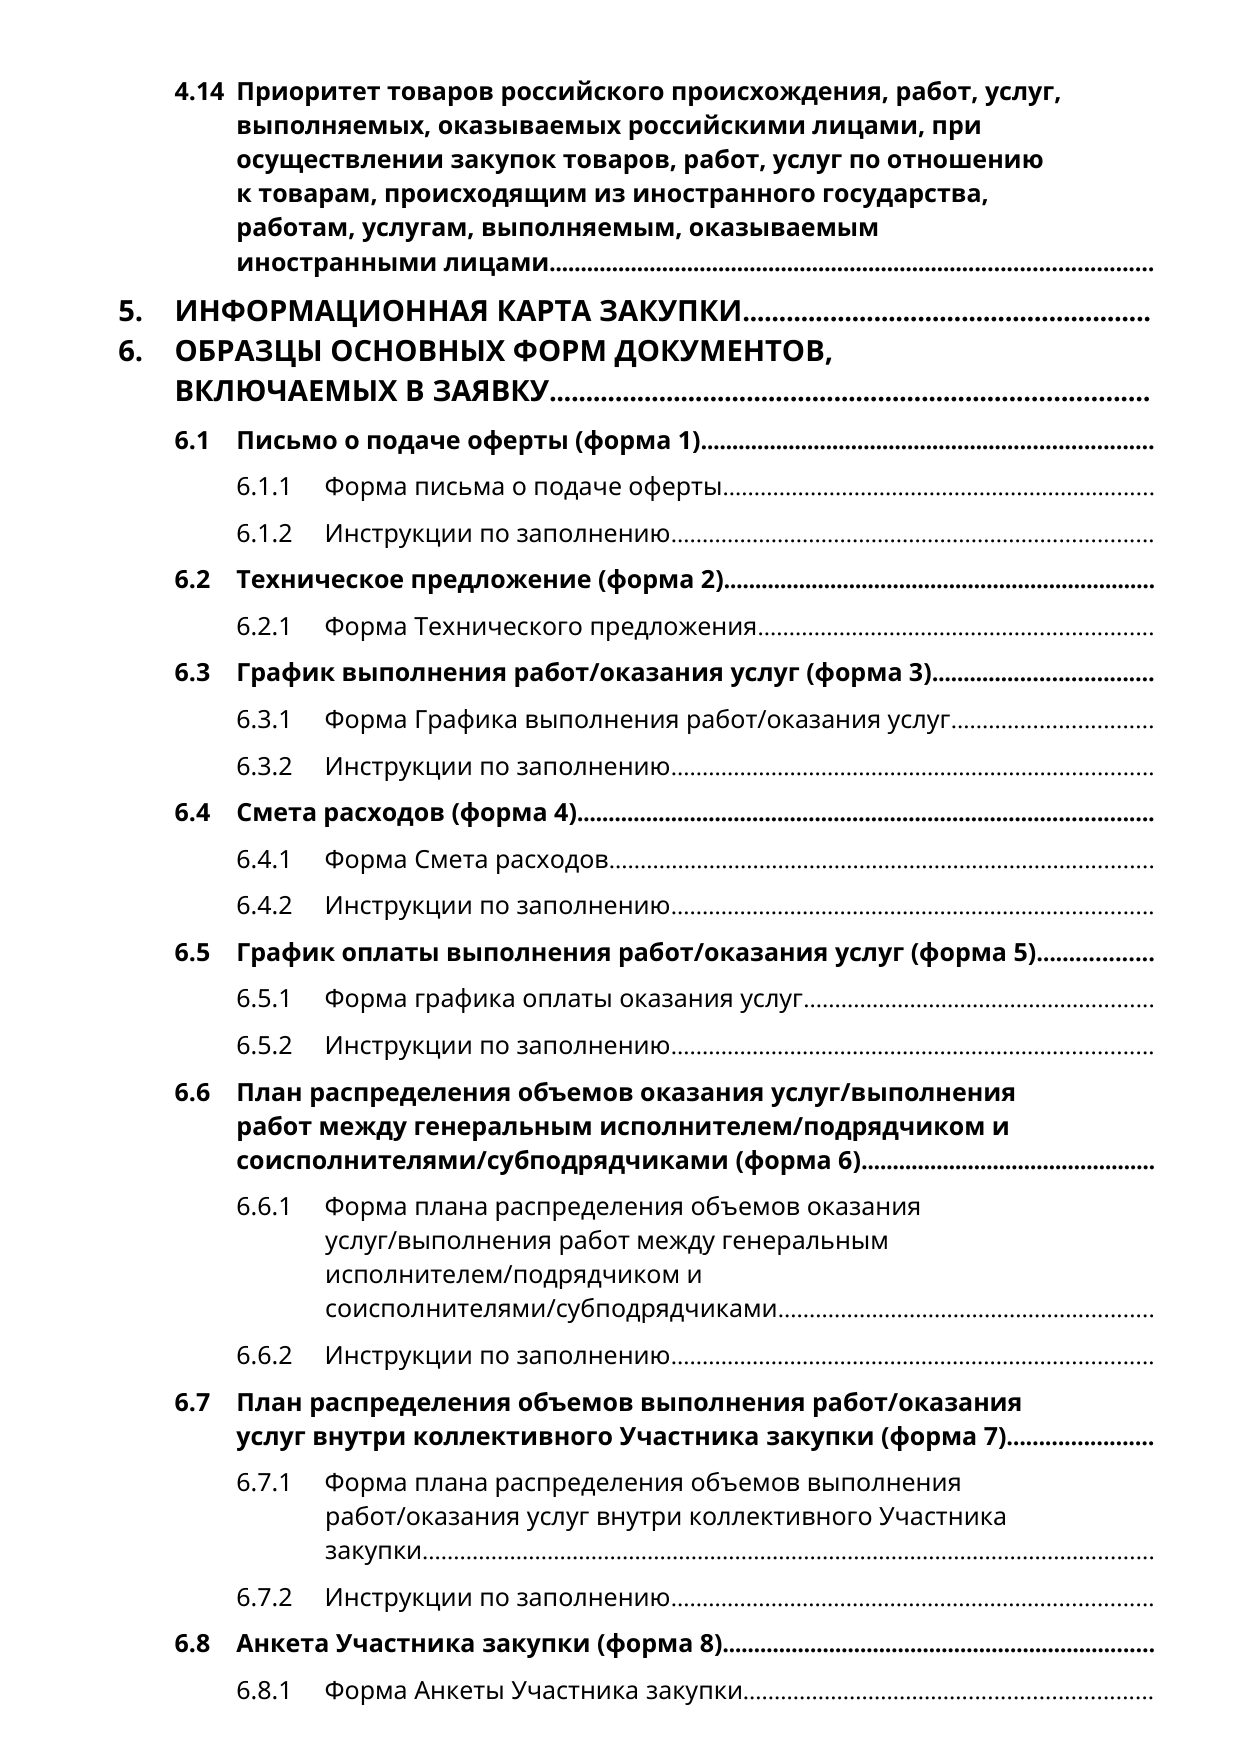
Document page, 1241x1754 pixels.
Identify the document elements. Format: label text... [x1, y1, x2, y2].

text 6.7 План распределения объемов выполнения работ/оказания услуг внутри коллективного Участника закупки (форма 7) 40 [174, 1384, 1063, 1452]
text 6.3.1 Форма Графика выполнения работ/оказания услуг 32 [236, 702, 1063, 736]
text 6.3 График выполнения работ/оказания услуг (форма 3) 32 [174, 655, 1063, 689]
text 4.14 Приоритет товаров российского происхождения, работ, услуг, выполняемых, оказываемых российскими лицами, при осуществлении закупок товаров, работ, услуг по отношению к товарам, происходящим из иностранного государства, работам, услугам, выполняемым, оказываемым иностранными лицами 23 [174, 74, 1063, 278]
text 6.4 Смета расходов (форма 4) 34 [174, 795, 1063, 829]
text 6.1.1 Форма письма о подаче оферты 27 [236, 469, 1063, 503]
text 6.6 План распределения объемов оказания услуг/выполнения работ между генеральным исполнителем/подрядчиком и соисполнителями/субподрядчиками (форма 6) 38 [174, 1074, 1063, 1176]
text 6.6.2 Инструкции по заполнению 39 [236, 1338, 1063, 1372]
text 6.8 Анкета Участника закупки (форма 8) 42 [174, 1626, 1063, 1660]
text 6.2.1 Форма Технического предложения 30 [236, 608, 1063, 643]
text 6.5.2 Инструкции по заполнению 37 [236, 1028, 1063, 1062]
text 5. Информационная карта закупки 25 [118, 291, 1063, 330]
text 6.4.1 Форма Смета расходов 34 [236, 841, 1063, 875]
text 6.5 График оплаты выполнения работ/оказания услуг (форма 5) 36 [174, 934, 1063, 968]
text 6.7.1 Форма плана распределения объемов выполнения работ/оказания услуг внутри коллективного Участника закупки 40 [236, 1465, 1063, 1567]
text 6.4.2 Инструкции по заполнению 35 [236, 888, 1063, 922]
text 6.6.1 Форма плана распределения объемов оказания услуг/выполнения работ между генеральным исполнителем/подрядчиком и соисполнителями/субподрядчиками 38 [236, 1189, 1063, 1325]
text 6.2 Техническое предложение (форма 2) 30 [174, 562, 1063, 596]
text 6.5.1 Форма графика оплаты оказания услуг 36 [236, 981, 1063, 1015]
text 6.8.1 Форма Анкеты Участника закупки 42 [236, 1673, 1063, 1707]
text 6.1.2 Инструкции по заполнению 29 [236, 515, 1063, 549]
text 6. Образцы основных форм документов, включаемых в заявку 27 [118, 330, 1063, 410]
text 6.3.2 Инструкции по заполнению 33 [236, 748, 1063, 782]
text 6.1 Письмо о подаче оферты (форма 1) 27 [174, 422, 1063, 456]
text 6.7.2 Инструкции по заполнению 41 [236, 1579, 1063, 1613]
